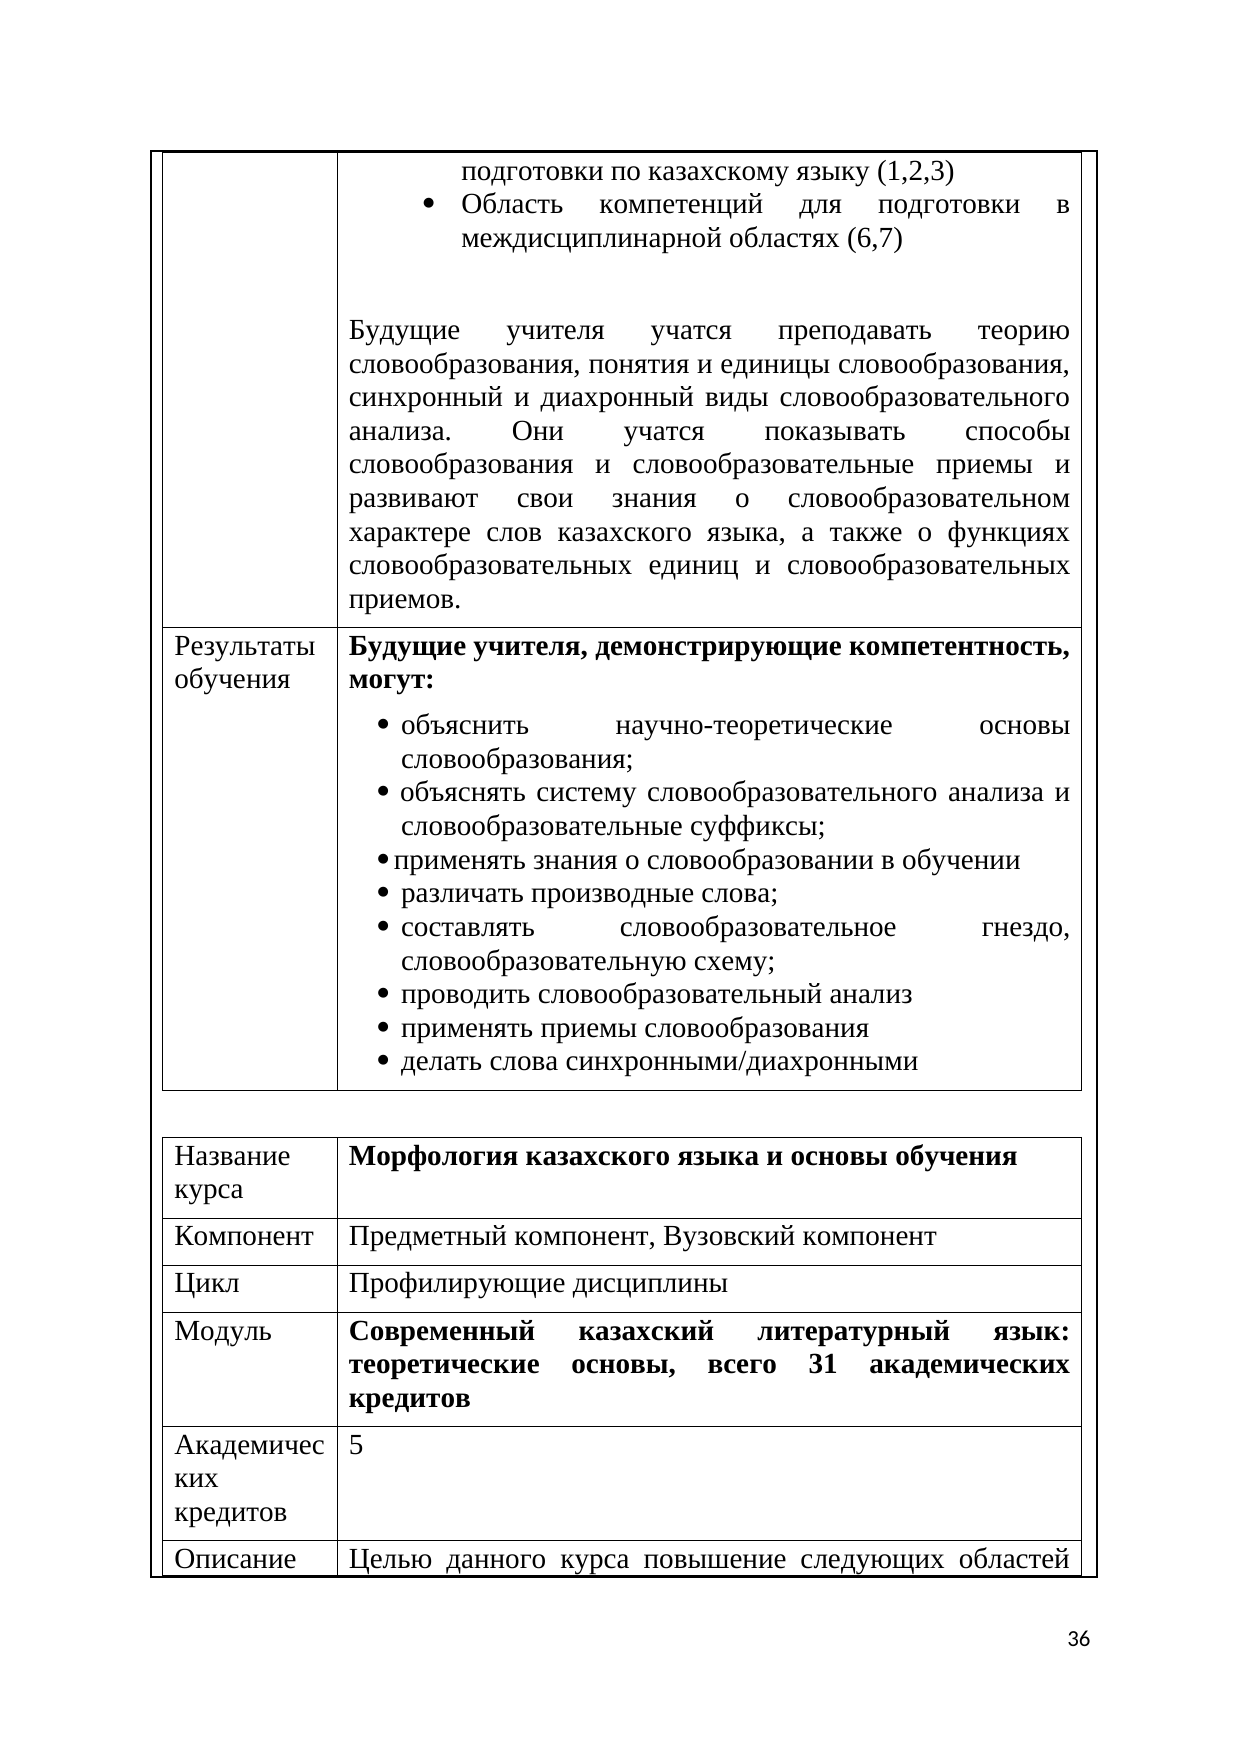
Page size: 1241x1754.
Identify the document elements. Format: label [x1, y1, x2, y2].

table_cell [152, 152, 1096, 1576]
